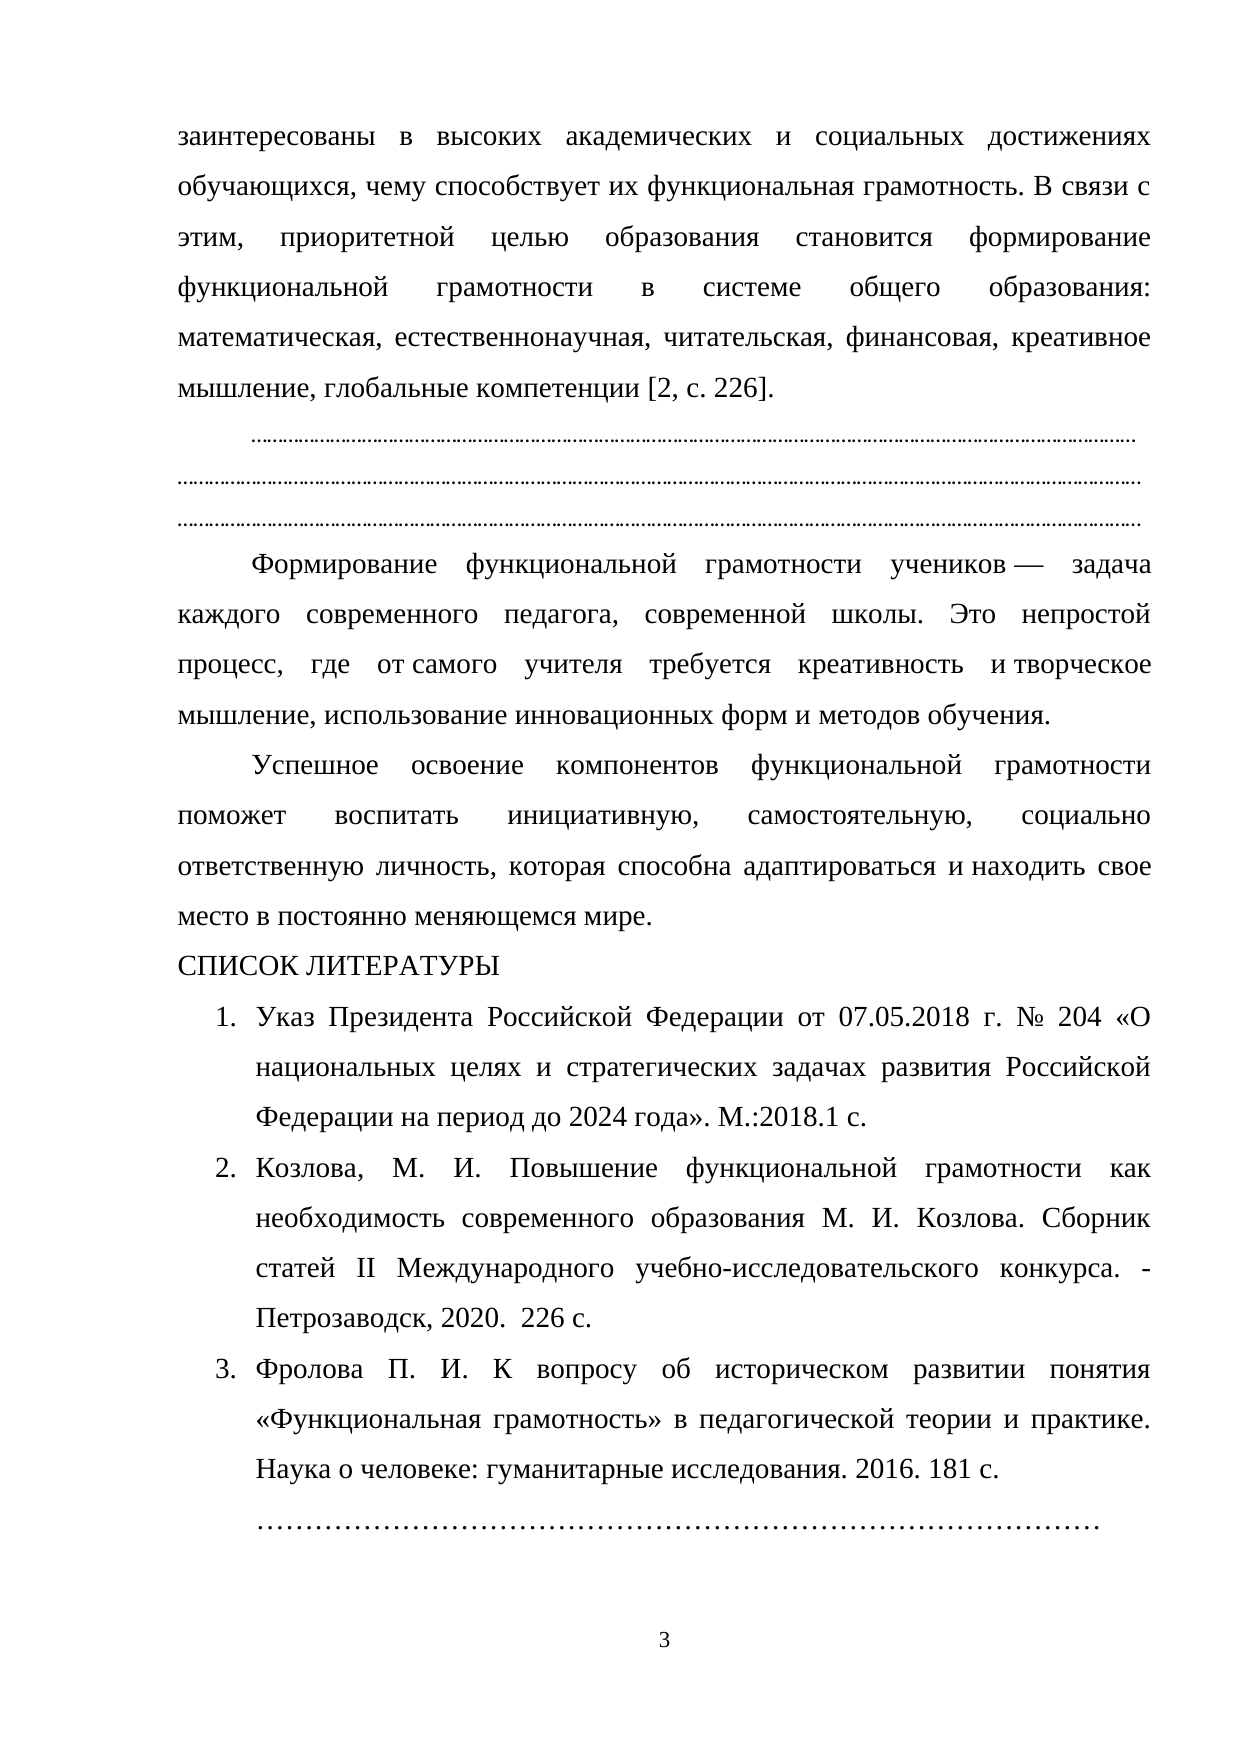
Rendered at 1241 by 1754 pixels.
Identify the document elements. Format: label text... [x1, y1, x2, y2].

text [177, 118, 1152, 403]
text …………………………………………………………………………… [255, 1502, 1152, 1535]
text Успешное освоение компонентов функциональной грамотности поможет воспитать инициативную, самостоятельную, социально ответственную личность, которая способна адаптироваться и находить свое место в постоянно меняющемся мире. [177, 747, 1152, 932]
list Козлова, М. И. Повышение функциональной грамотности как необходимость современного образования М. И. Козлова. Сборник статей II Международного учебно-исследовательского конкурса. - Петрозаводск, 2020. 226 с. [215, 1150, 1152, 1334]
text СПИСОК ЛИТЕРАТУРЫ [177, 948, 1152, 982]
list Фролова П. И. К вопросу об историческом развитии понятия «Функциональная грамотность» в педагогической теории и практике. Наука о человеке: гуманитарные исследования. 2016. 181 с. [215, 1351, 1152, 1485]
text Формирование функциональной грамотности учеников — задача каждого современного педагога, современной школы. Это непростой процесс, где от самого учителя требуется креативность и творческое мышление, использование инновационных форм и методов обучения. [177, 546, 1152, 730]
list Указ Президента Российской Федерации от 07.05.2018 г. № 204 «О национальных целях и стратегических задачах развития Российской Федерации на период до 2024 года». М.:2018.1 с. [215, 999, 1152, 1133]
text ………………………………………………………………………………………………………………………………………………………………………………………………………………………………………………………………………………………………………………………………………………………………………………………………………………………………………………………………………………………… [177, 420, 1152, 532]
